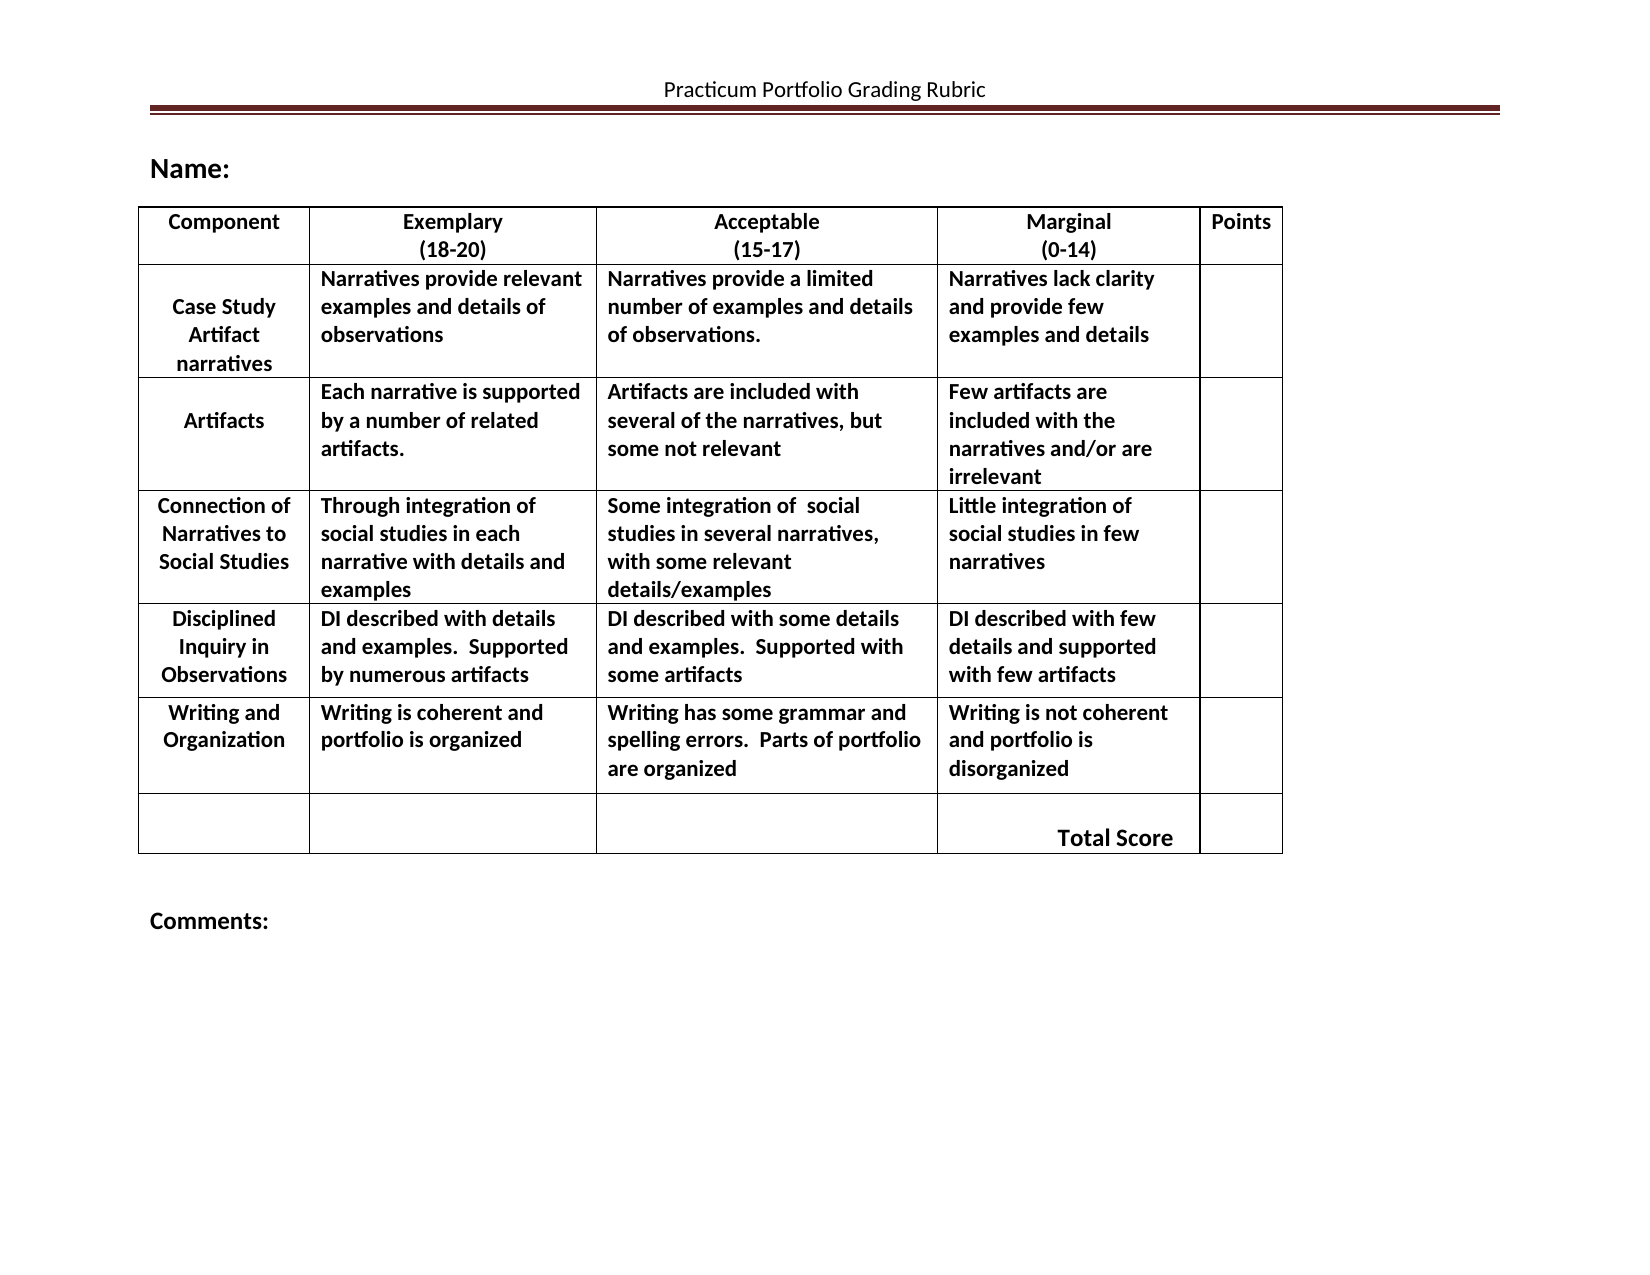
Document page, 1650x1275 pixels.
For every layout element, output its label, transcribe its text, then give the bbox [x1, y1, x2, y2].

table_cell Artifacts [139, 378, 309, 490]
table_cell Connection of Narratives to Social Studies [139, 491, 309, 603]
table_header Exemplary (18-20) [310, 208, 596, 263]
table_header Points [1201, 208, 1282, 263]
table_cell DI described with some details and examples. Supported with some artifacts [597, 604, 937, 697]
table_cell [1201, 378, 1282, 490]
table_cell Little integration of social studies in few narratives [938, 491, 1199, 603]
table_cell [1201, 604, 1282, 697]
table_cell Total Score [938, 794, 1199, 853]
table_cell [1201, 698, 1282, 793]
table_cell Through integration of social studies in each narrative with details and examples [310, 491, 596, 603]
text Name: [150, 150, 1500, 186]
table_cell [310, 794, 596, 853]
table_cell Writing is coherent and portfolio is organized [310, 698, 596, 793]
table_cell Case Study Artifact narratives [139, 265, 309, 377]
table_header Component [139, 208, 309, 263]
table_cell [1201, 491, 1282, 603]
table_cell Each narrative is supported by a number of related artifacts. [310, 378, 596, 490]
table_cell [1201, 794, 1282, 853]
table_cell Narratives provide a limited number of examples and details of observations. [597, 265, 937, 377]
table_cell Writing is not coherent and portfolio is disorganized [938, 698, 1199, 793]
table_cell [1201, 265, 1282, 377]
table_header Marginal (0-14) [938, 208, 1199, 263]
table_cell [597, 794, 937, 853]
table_cell Writing has some grammar and spelling errors. Parts of portfolio are organized [597, 698, 937, 793]
table_cell DI described with details and examples. Supported by numerous artifacts [310, 604, 596, 697]
table_cell DI described with few details and supported with few artifacts [938, 604, 1199, 697]
text Comments: [150, 905, 1500, 936]
table_cell Few artifacts are included with the narratives and/or are irrelevant [938, 378, 1199, 490]
table_cell Artifacts are included with several of the narratives, but some not relevant [597, 378, 937, 490]
table_header Acceptable (15-17) [597, 208, 937, 263]
table_cell Writing and Organization [139, 698, 309, 793]
table_cell Some integration of social studies in several narratives, with some relevant details/examples [597, 491, 937, 603]
table_cell [139, 794, 309, 853]
table_cell Disciplined Inquiry in Observations [139, 604, 309, 697]
table_cell Narratives lack clarity and provide few examples and details [938, 265, 1199, 377]
table_cell Narratives provide relevant examples and details of observations [310, 265, 596, 377]
